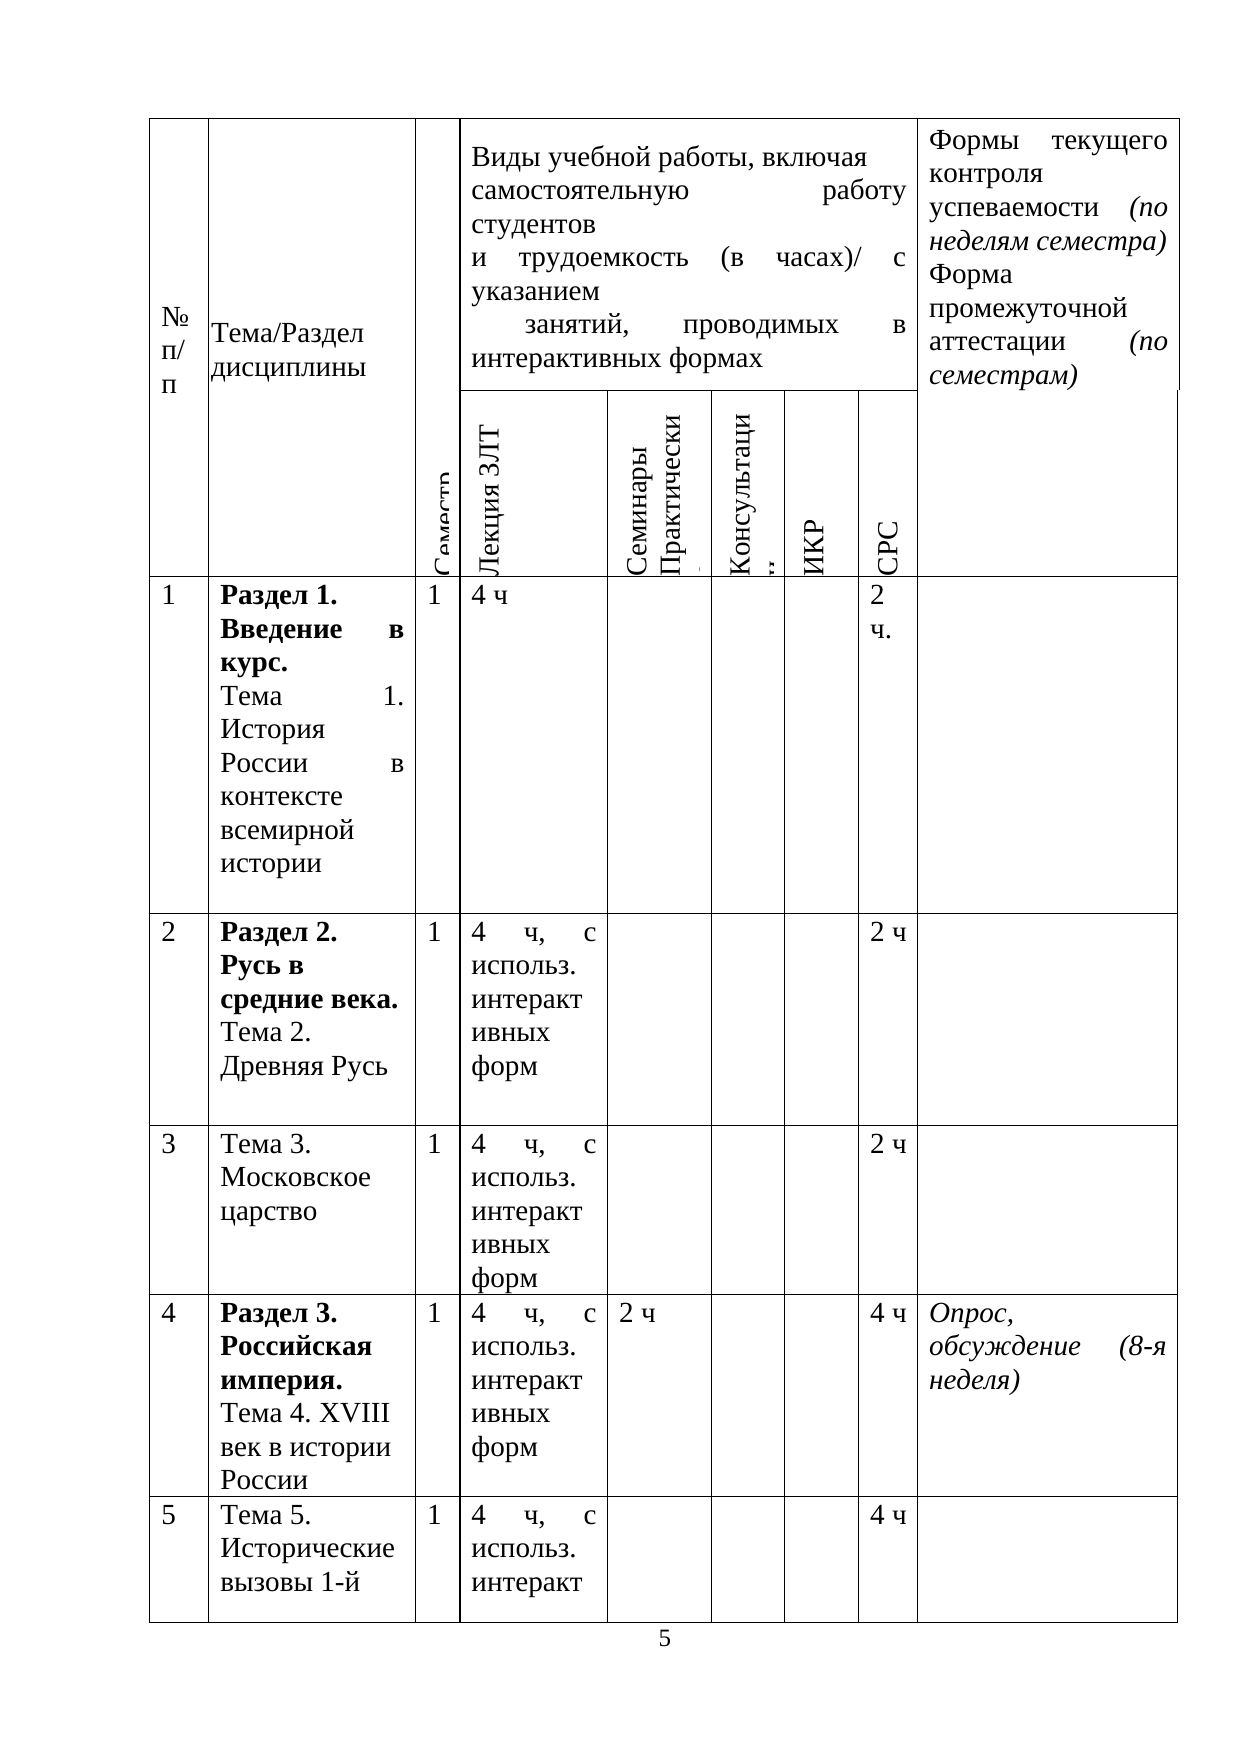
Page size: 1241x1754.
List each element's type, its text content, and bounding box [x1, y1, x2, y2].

table_cell [918, 1497, 1177, 1622]
table_cell СРС [859, 391, 917, 576]
table_cell 1 [416, 914, 459, 1125]
table_cell Раздел 1. Введение в курс. Тема 1. История России в контексте всемирной истории [209, 577, 415, 913]
table_cell Лекция ЗЛТ [461, 391, 607, 576]
table_cell [712, 1126, 784, 1294]
table_cell [785, 1295, 858, 1496]
table_header № п/п [150, 119, 208, 576]
table_cell 1 [416, 1295, 459, 1496]
table_cell ИКР [785, 391, 858, 576]
table_cell 1 [150, 577, 208, 913]
table_cell [608, 577, 711, 913]
table_cell Консультации [712, 391, 784, 576]
table_cell 1 [416, 1497, 459, 1622]
table_cell [918, 914, 1177, 1125]
table_cell Раздел 2. Русь в средние века. Тема 2. Древняя Русь [209, 914, 415, 1125]
table_cell [785, 914, 858, 1125]
table_cell [712, 1497, 784, 1622]
table_cell 2 ч. [859, 577, 917, 913]
table_header Виды учебной работы, включая самостоятельную работу студентов и трудоемкость (в часах)/ с указанием занятий, проводимых в интерактивных формах [461, 119, 917, 390]
table_cell [712, 1295, 784, 1496]
table_cell [918, 390, 1177, 576]
table_cell Раздел 3. Российская империя. Тема 4. XVIII век в истории России [209, 1295, 415, 1496]
table_cell 4 ч [461, 577, 607, 913]
table_cell [918, 1126, 1177, 1294]
table_cell 4 ч [859, 1295, 917, 1496]
table_cell Семинары Практические ЗСТ [608, 391, 711, 576]
table_header Тема/Раздел дисциплины [209, 119, 415, 576]
table_cell [785, 1497, 858, 1622]
table_cell [785, 1126, 858, 1294]
table_cell 4 ч [859, 1497, 917, 1622]
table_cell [209, 1497, 415, 1622]
table_cell 1 [416, 577, 459, 913]
table_cell 2 [150, 914, 208, 1125]
table_cell [608, 914, 711, 1125]
table_cell [712, 914, 784, 1125]
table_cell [461, 1497, 607, 1622]
table_cell [712, 577, 784, 913]
table_cell 2 ч [859, 914, 917, 1125]
table_cell 4 ч, с использ. интерактивных форм [461, 1126, 607, 1294]
table_cell 2 ч [859, 1126, 917, 1294]
table_cell 1 [416, 1126, 459, 1294]
table_cell [785, 577, 858, 913]
table_cell 4 ч, с использ. интерактивных форм [461, 914, 607, 1125]
table_cell 4 [150, 1295, 208, 1496]
table_cell 3 [150, 1126, 208, 1294]
table_cell Тема 3. Московское царство [209, 1126, 415, 1294]
table_cell 4 ч, с использ. интерактивных форм [461, 1295, 607, 1496]
table_header Семестр [416, 119, 459, 576]
table_cell [608, 1126, 711, 1294]
table_cell Опрос, обсуждение (8-я неделя) [918, 1295, 1177, 1496]
table_cell 5 [150, 1497, 208, 1622]
table_header Формы текущего контроля успеваемости (по неделям семестра) Форма промежуточной аттестации (по семестрам) [918, 119, 1179, 390]
table_cell [608, 1497, 711, 1622]
table_cell 2 ч [608, 1295, 711, 1496]
table_cell [918, 577, 1177, 913]
